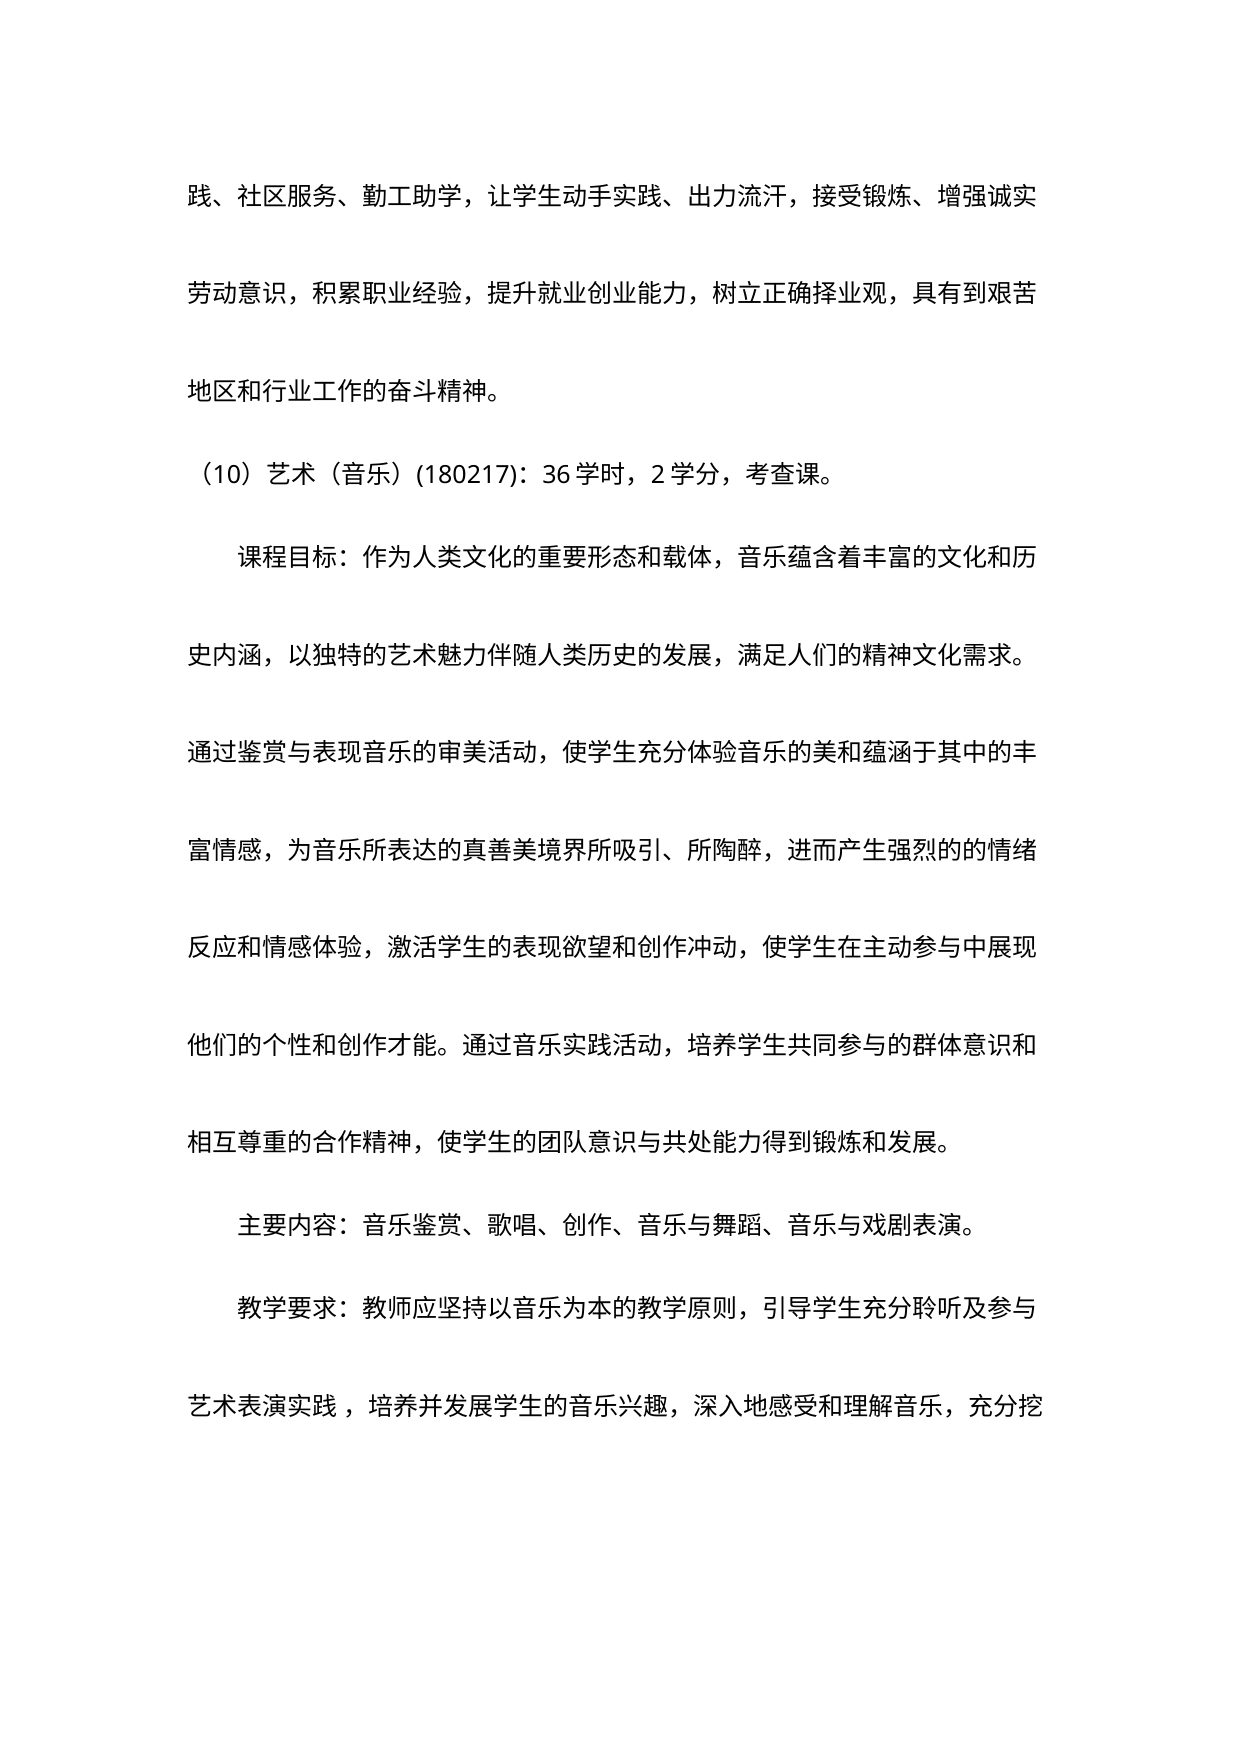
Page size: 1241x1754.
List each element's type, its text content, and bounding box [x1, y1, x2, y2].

text 课程目标：作为人类文化的重要形态和载体，音乐蕴含着丰富的文化和历史内涵，以独特的艺术魅力伴随人类历史的发展，满足人们的精神文化需求。通过鉴赏与表现音乐的审美活动，使学生充分体验音乐的美和蕴涵于其中的丰富情感，为音乐所表达的真善美境界所吸引、所陶醉，进而产生强烈的的情绪反应和情感体验，激活学生的表现欲望和创作冲动，使学生在主动参与中展现他们的个性和创作才能。通过音乐实践活动，培养学生共同参与的群体意识和相互尊重的合作精神，使学生的团队意识与共处能力得到锻炼和发展。 [187, 523, 1053, 1173]
text 主要内容：音乐鉴赏、歌唱、创作、音乐与舞蹈、音乐与戏剧表演。 [187, 1191, 1053, 1256]
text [187, 1274, 1053, 1437]
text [187, 162, 1053, 422]
text （10）艺术（音乐）(180217)：36学时，2学分，考查课。 [187, 440, 1053, 505]
